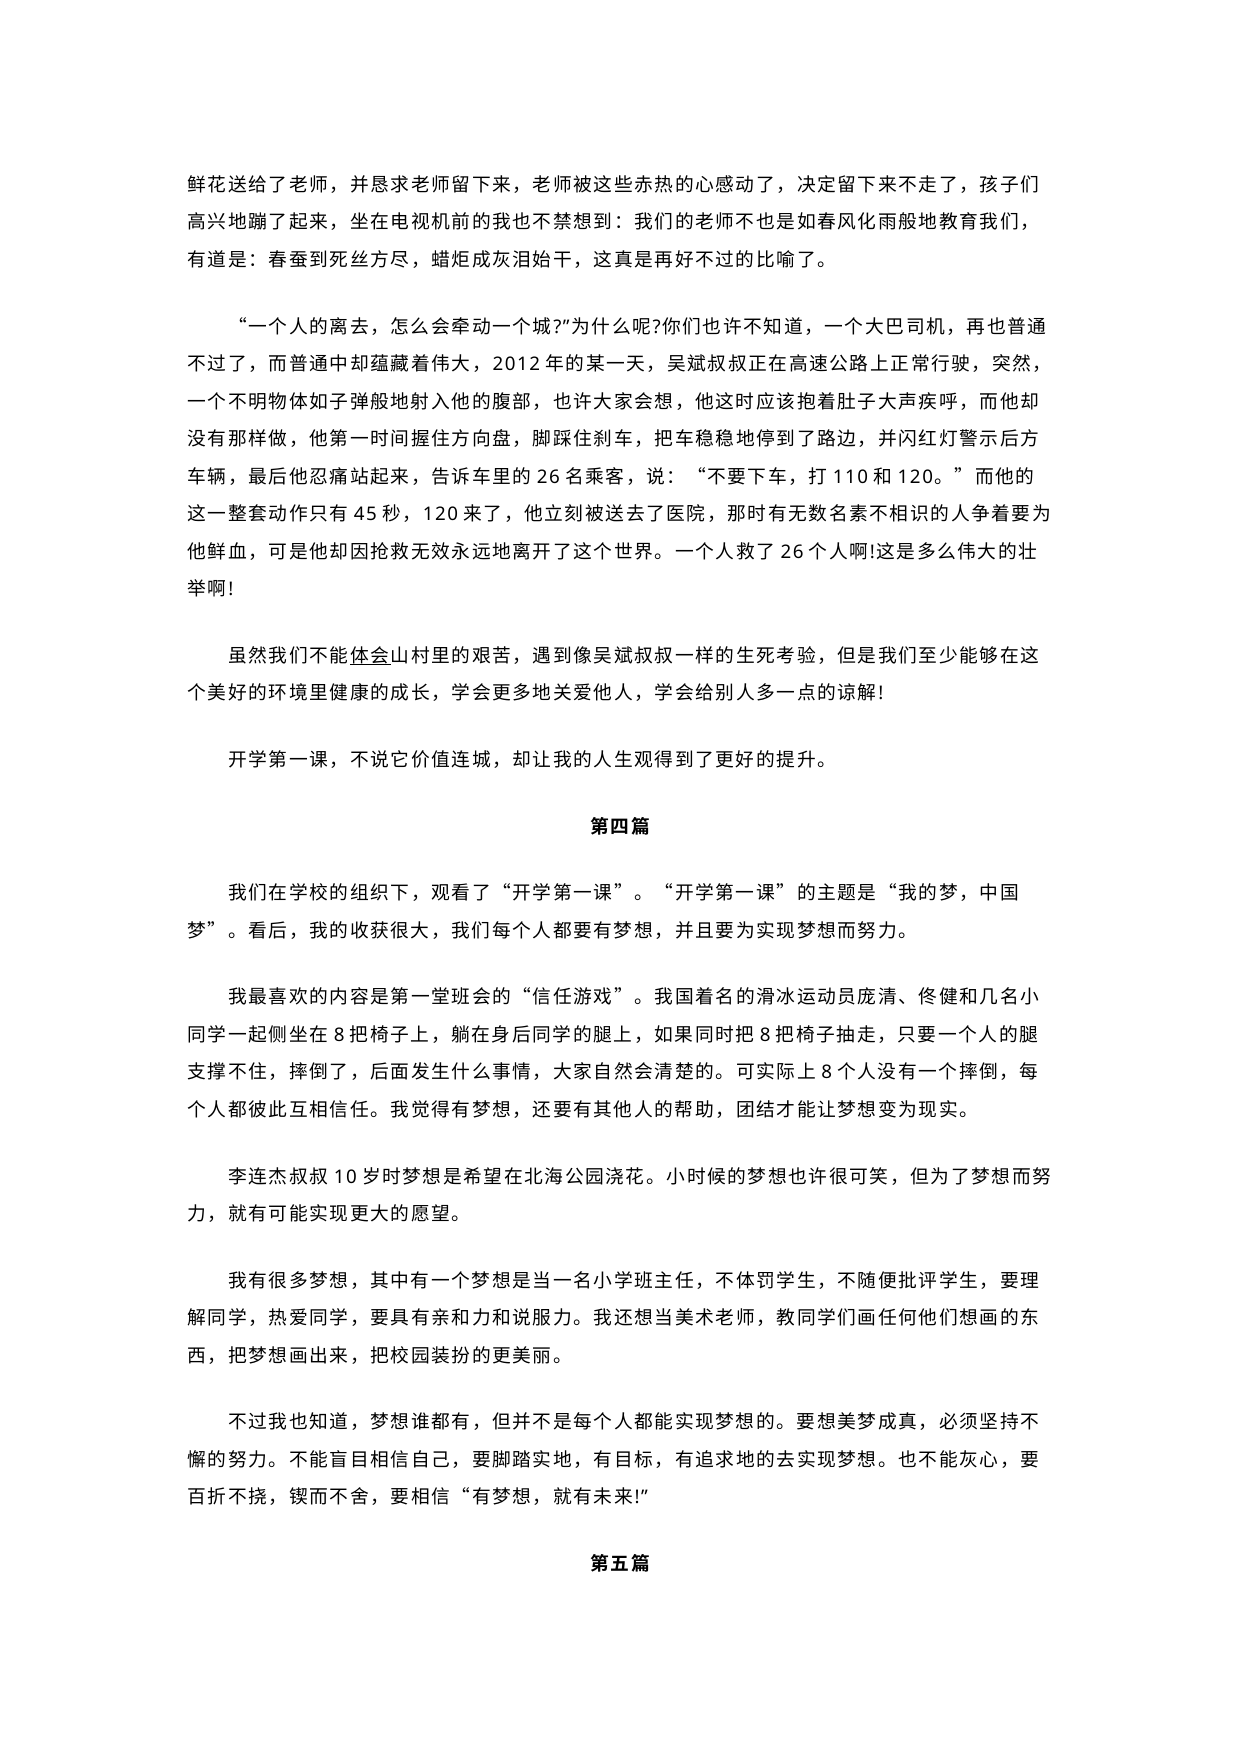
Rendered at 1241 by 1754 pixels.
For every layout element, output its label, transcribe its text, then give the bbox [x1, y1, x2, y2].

text 第四篇 [187, 806, 1053, 844]
text 我最喜欢的内容是第一堂班会的“信任游戏”。我国着名的滑冰运动员庞清、佟健和几名小同学一起侧坐在8把椅子上，躺在身后同学的腿上，如果同时把8把椅子抽走，只要一个人的腿支撑不住，摔倒了，后面发生什么事情，大家自然会清楚的。可实际上8个人没有一个摔倒，每个人都彼此互相信任。我觉得有梦想，还要有其他人的帮助，团结才能让梦想变为现实。 [187, 977, 1053, 1127]
text “一个人的离去，怎么会牵动一个城?”为什么呢?你们也许不知道，一个大巴司机，再也普通不过了，而普通中却蕴藏着伟大，2012年的某一天，吴斌叔叔正在高速公路上正常行驶，突然，一个不明物体如子弹般地射入他的腹部，也许大家会想，他这时应该抱着肚子大声疾呼，而他却没有那样做，他第一时间握住方向盘，脚踩住刹车，把车稳稳地停到了路边，并闪红灯警示后方车辆，最后他忍痛站起来，告诉车里的26名乘客，说：“不要下车，打110和120。”而他的这一整套动作只有45秒，120来了，他立刻被送去了医院，那时有无数名素不相识的人争着要为他鲜血，可是他却因抢救无效永远地离开了这个世界。一个人救了26个人啊!这是多么伟大的壮举啊! [187, 306, 1053, 606]
text 虽然我们不能体会山村里的艰苦，遇到像吴斌叔叔一样的生死考验，但是我们至少能够在这个美好的环境里健康的成长，学会更多地关爱他人，学会给别人多一点的谅解! [187, 635, 1053, 710]
text 不过我也知道，梦想谁都有，但并不是每个人都能实现梦想的。要想美梦成真，必须坚持不懈的努力。不能盲目相信自己，要脚踏实地，有目标，有追求地的去实现梦想。也不能灰心，要百折不挠，锲而不舍，要相信“有梦想，就有未来!” [187, 1402, 1053, 1514]
text 第五篇 [187, 1544, 1053, 1581]
text 李连杰叔叔10岁时梦想是希望在北海公园浇花。小时候的梦想也许很可笑，但为了梦想而努力，就有可能实现更大的愿望。 [187, 1156, 1053, 1231]
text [187, 164, 1053, 277]
text 开学第一课，不说它价值连城，却让我的人生观得到了更好的提升。 [187, 739, 1053, 777]
text 我们在学校的组织下，观看了“开学第一课”。“开学第一课”的主题是“我的梦，中国梦”。看后，我的收获很大，我们每个人都要有梦想，并且要为实现梦想而努力。 [187, 873, 1053, 948]
text 我有很多梦想，其中有一个梦想是当一名小学班主任，不体罚学生，不随便批评学生，要理解同学，热爱同学，要具有亲和力和说服力。我还想当美术老师，教同学们画任何他们想画的东西，把梦想画出来，把校园装扮的更美丽。 [187, 1260, 1053, 1373]
